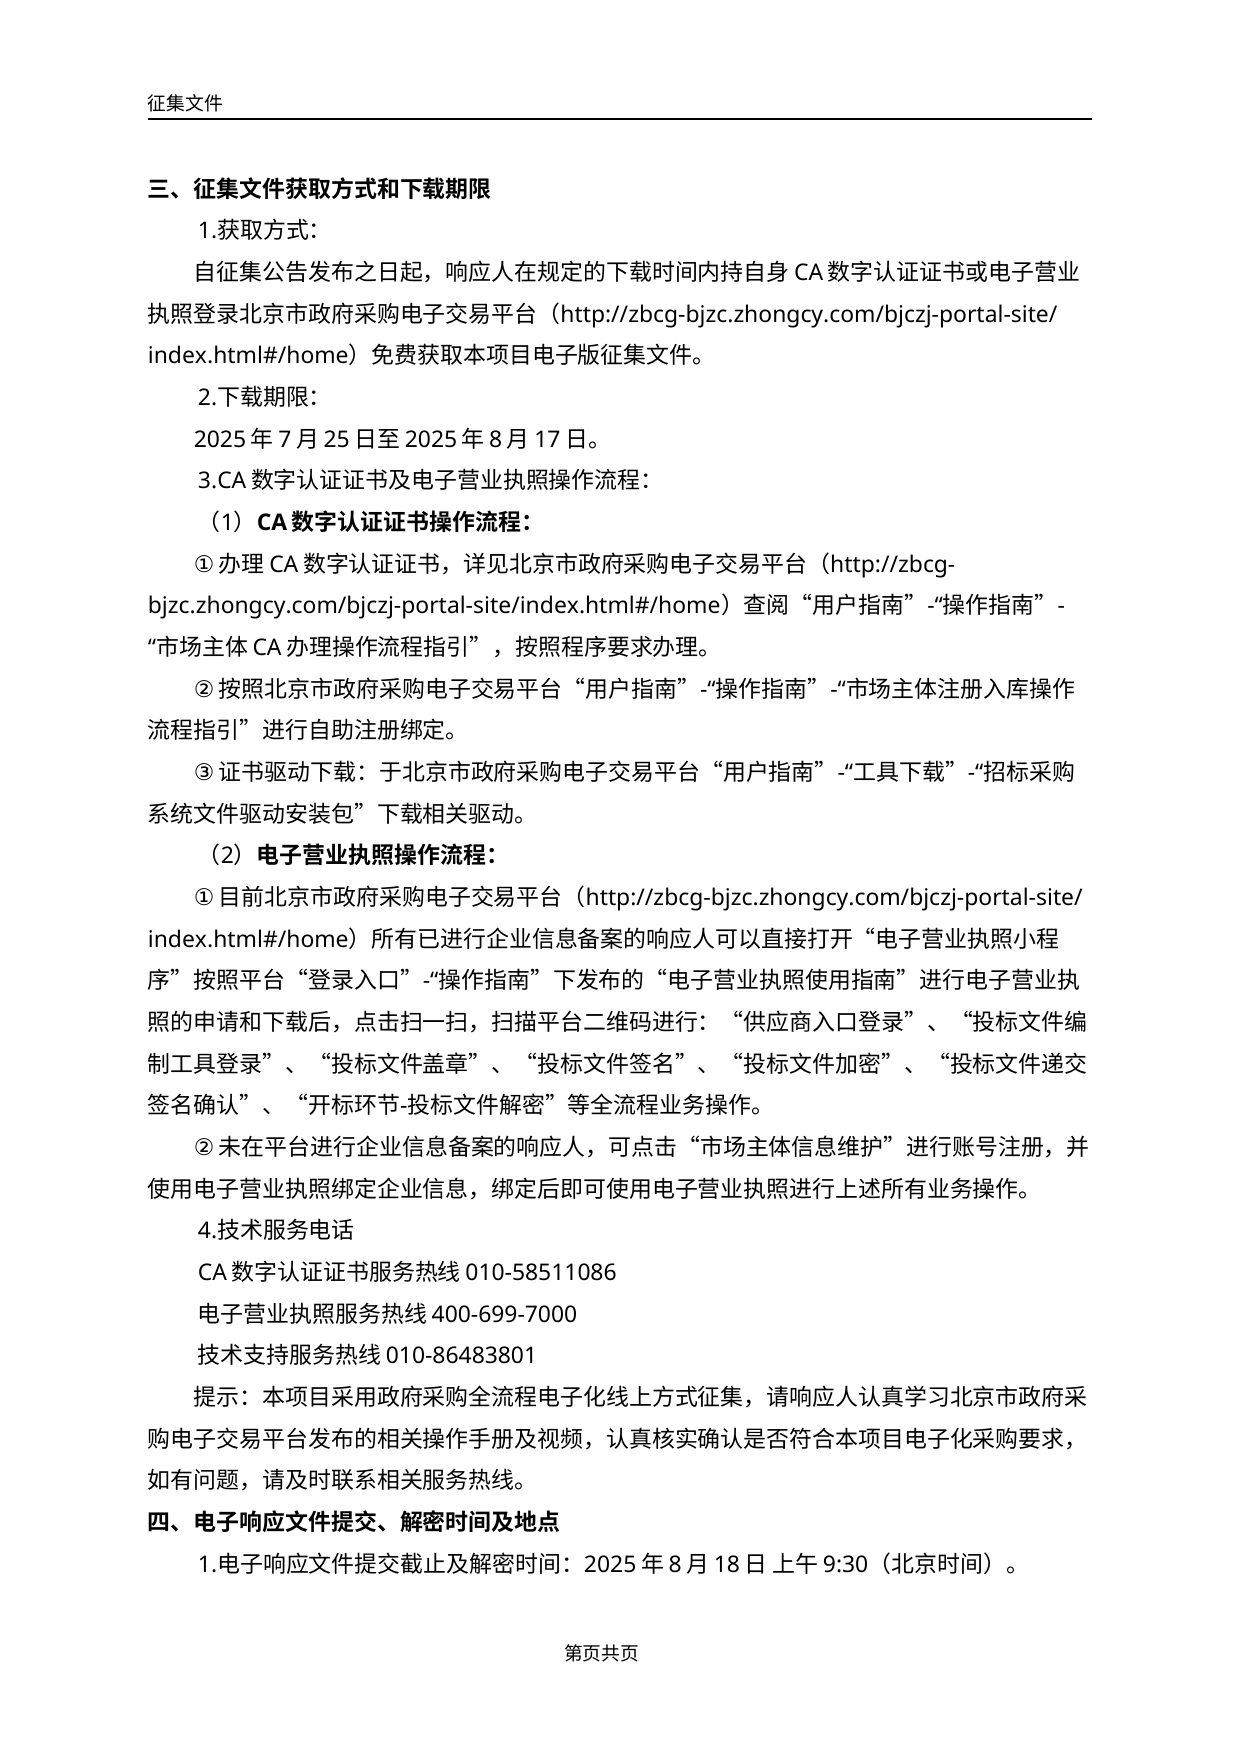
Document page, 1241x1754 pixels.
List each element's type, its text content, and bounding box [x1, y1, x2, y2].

text （1）CA数字认证证书操作流程： [198, 497, 1092, 539]
list 电子响应文件提交截止及解密时间：2025年8月18日 上午9:30（北京时间）。 [198, 1539, 1092, 1581]
text ②按照北京市政府采购电子交易平台“用户指南”-“操作指南”-“市场主体注册入库操作流程指引”进行自助注册绑定。 [148, 664, 1092, 747]
list 技术服务电话 [198, 1206, 1092, 1247]
text 提示：本项目采用政府采购全流程电子化线上方式征集，请响应人认真学习北京市政府采购电子交易平台发布的相关操作手册及视频，认真核实确认是否符合本项目电子化采购要求，如有问题，请及时联系相关服务热线。 [148, 1372, 1092, 1497]
text ③证书驱动下载：于北京市政府采购电子交易平台“用户指南”-“工具下载”-“招标采购系统文件驱动安装包”下载相关驱动。 [148, 747, 1092, 831]
text ①目前北京市政府采购电子交易平台（http://zbcg-bjzc.zhongcy.com/bjczj-portal-site/index.html#/home）所有已进行企业信息备案的响应人可以直接打开“电子营业执照小程序”按照平台“登录入口”-“操作指南”下发布的“电子营业执照使用指南”进行电子营业执照的申请和下载后，点击扫一扫，扫描平台二维码进行：“供应商入口登录”、“投标文件编制工具登录”、“投标文件盖章”、“投标文件签名”、“投标文件加密”、“投标文件递交签名确认”、“开标环节-投标文件解密”等全流程业务操作。 [148, 872, 1092, 1122]
text 2025年7月25日至2025年8月17日。 [148, 414, 1092, 456]
list CA数字认证证书及电子营业执照操作流程： [198, 456, 1092, 497]
text CA数字认证证书服务热线010-58511086 [198, 1247, 1092, 1289]
text 技术支持服务热线010-86483801 [198, 1331, 1092, 1372]
text ①办理CA数字认证证书，详见北京市政府采购电子交易平台（http://zbcg-bjzc.zhongcy.com/bjczj-portal-site/index.html#/home）查阅“用户指南”-“操作指南”-“市场主体CA办理操作流程指引”，按照程序要求办理。 [148, 539, 1092, 664]
text （2）电子营业执照操作流程： [198, 831, 1092, 872]
text 自征集公告发布之日起，响应人在规定的下载时间内持自身CA数字认证证书或电子营业执照登录北京市政府采购电子交易平台（http://zbcg-bjzc.zhongcy.com/bjczj-portal-site/index.html#/home）免费获取本项目电子版征集文件。 [148, 247, 1092, 372]
text ②未在平台进行企业信息备案的响应人，可点击“市场主体信息维护”进行账号注册，并使用电子营业执照绑定企业信息，绑定后即可使用电子营业执照进行上述所有业务操作。 [148, 1122, 1092, 1206]
text 电子营业执照服务热线400-699-7000 [198, 1289, 1092, 1331]
list 下载期限： [198, 372, 1092, 414]
list 征集文件获取方式和下载期限 [148, 164, 1092, 206]
list 获取方式： [198, 206, 1092, 247]
list 电子响应文件提交、解密时间及地点 [148, 1497, 1092, 1539]
